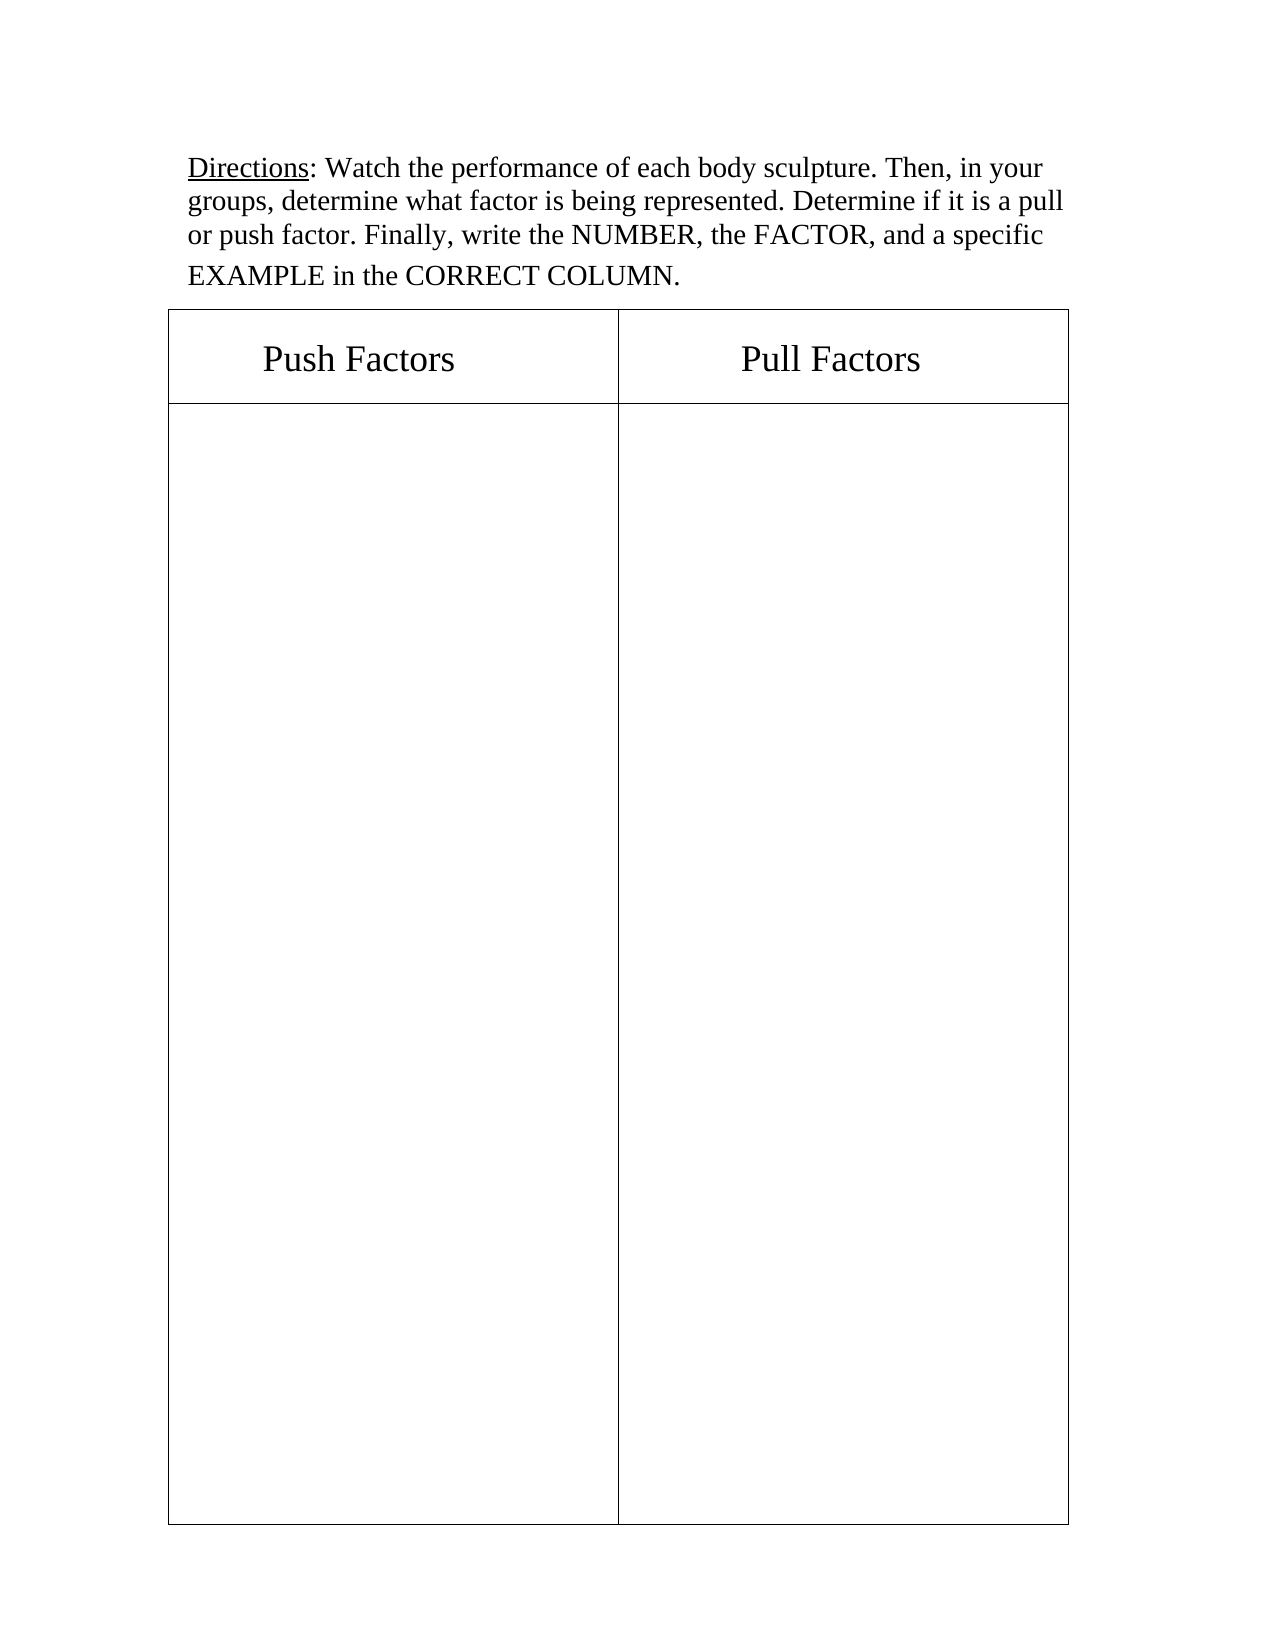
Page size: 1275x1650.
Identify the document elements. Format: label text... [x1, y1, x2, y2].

text Directions: Watch the performance of each body sculpture. Then, in your groups, determine what factor is being represented. Determine if it is a pull or push factor. Finally, write the NUMBER, the FACTOR, and a specific EXAMPLE in the CORRECT COLUMN. [187, 150, 1087, 294]
text Push Factors Pull Factors [187, 337, 618, 380]
text Push Factors Pull Factors [619, 337, 1087, 380]
